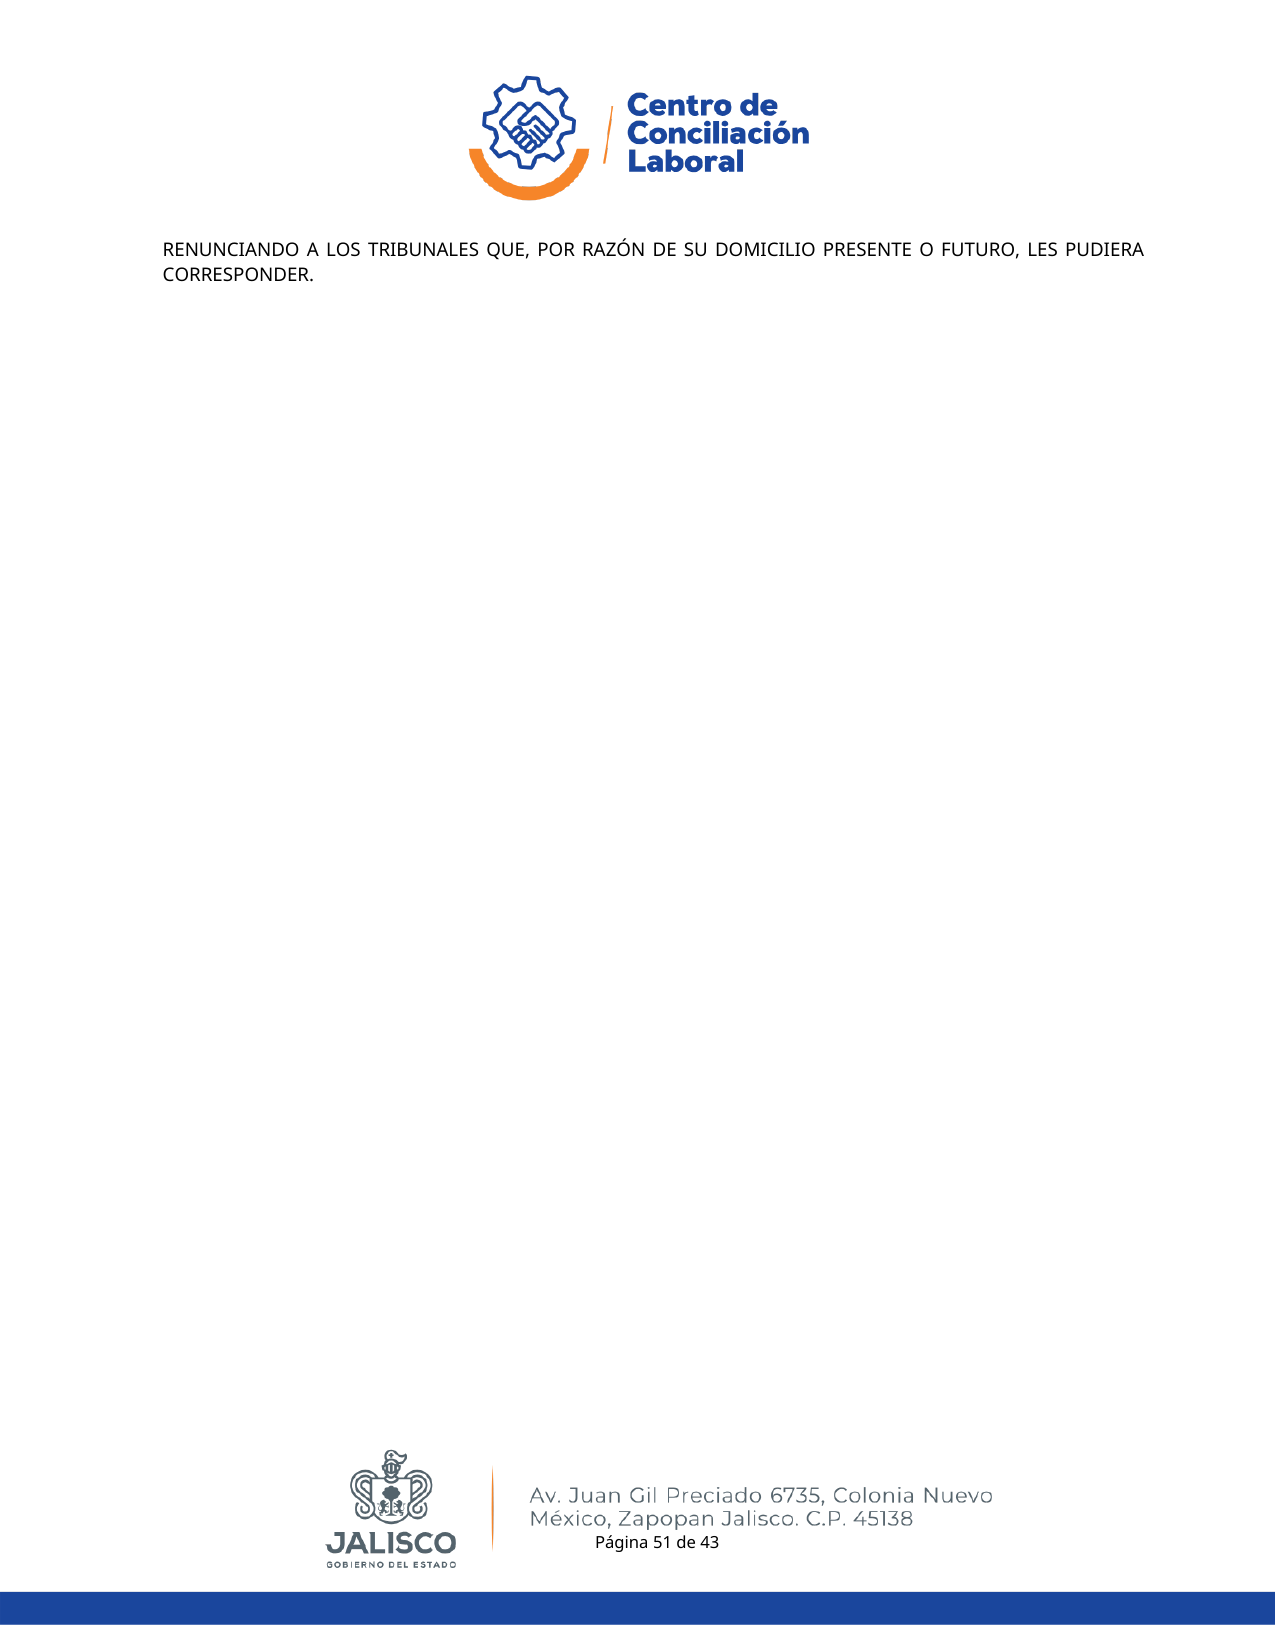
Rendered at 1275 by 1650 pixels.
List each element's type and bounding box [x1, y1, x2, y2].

text [162, 236, 1146, 287]
picture [0, 3, 1275, 1650]
